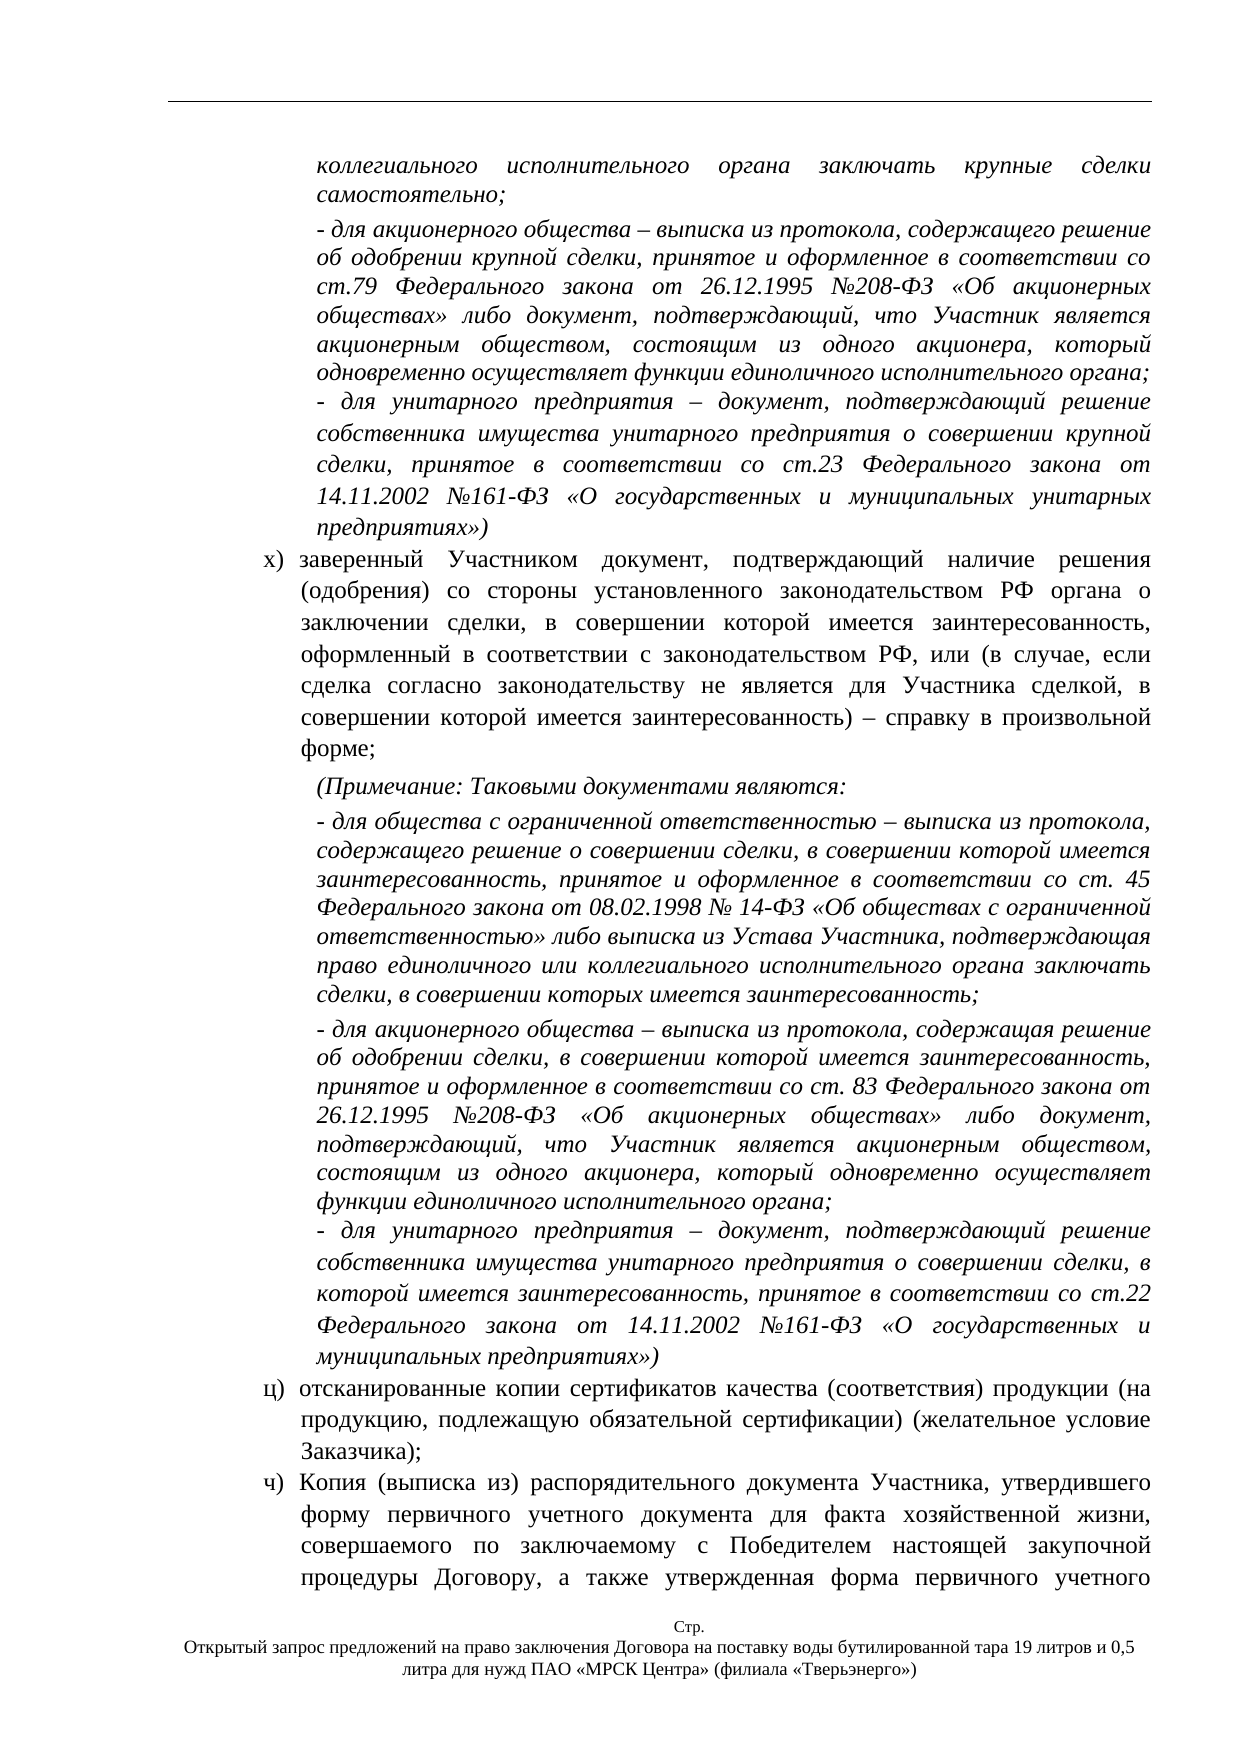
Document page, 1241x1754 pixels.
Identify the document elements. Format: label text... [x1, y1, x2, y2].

list - для унитарного предприятия – документ, подтверждающий решение собственника имущества унитарного предприятия о совершении сделки, в которой имеется заинтересованность, принятое в соответствии со ст.22 Федерального закона от 14.11.2002 №161-ФЗ «О государственных и муниципальных предприятиях») [316, 1215, 1152, 1370]
list - для унитарного предприятия – документ, подтверждающий решение собственника имущества унитарного предприятия о совершении крупной сделки, принятое в соответствии со ст.23 Федерального закона от 14.11.2002 №161-ФЗ «О государственных и муниципальных унитарных предприятиях») [316, 386, 1152, 541]
list - для акционерного общества – выписка из протокола, содержащего решение об одобрении крупной сделки, принятое и оформленное в соответствии со ст.79 Федерального закона от 26.12.1995 №208-ФЗ «Об акционерных обществах» либо документ, подтверждающий, что Участник является акционерным обществом, состоящим из одного акционера, который одновременно осуществляет функции единоличного исполнительного органа; [316, 214, 1152, 386]
list заверенный Участником документ, подтверждающий наличие решения (одобрения) со стороны установленного законодательством РФ органа о заключении сделки, в совершении которой имеется заинтересованность, оформленный в соответствии с законодательством РФ, или (в случае, если сделка согласно законодательству не является для Участника сделкой, в совершении которой имеется заинтересованность) – справку в произвольной форме; [263, 544, 1152, 762]
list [316, 150, 1152, 207]
list отсканированные копии сертификатов качества (соответствия) продукции (на продукцию, подлежащую обязательной сертификации) (желательное условие Заказчика); [263, 1373, 1152, 1465]
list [263, 1467, 1152, 1591]
list - для общества с ограниченной ответственностью – выписка из протокола, содержащего решение о совершении сделки, в совершении которой имеется заинтересованность, принятое и оформленное в соответствии со ст. 45 Федерального закона от 08.02.1998 № 14-ФЗ «Об обществах с ограниченной ответственностью» либо выписка из Устава Участника, подтверждающая право единоличного или коллегиального исполнительного органа заключать сделки, в совершении которых имеется заинтересованность; [316, 806, 1152, 1007]
list (Примечание: Таковыми документами являются: [316, 771, 1152, 800]
list - для акционерного общества – выписка из протокола, содержащая решение об одобрении сделки, в совершении которой имеется заинтересованность, принятое и оформленное в соответствии со ст. 83 Федерального закона от 26.12.1995 №208-ФЗ «Об акционерных обществах» либо документ, подтверждающий, что Участник является акционерным обществом, состоящим из одного акционера, который одновременно осуществляет функции единоличного исполнительного органа; [316, 1014, 1152, 1215]
